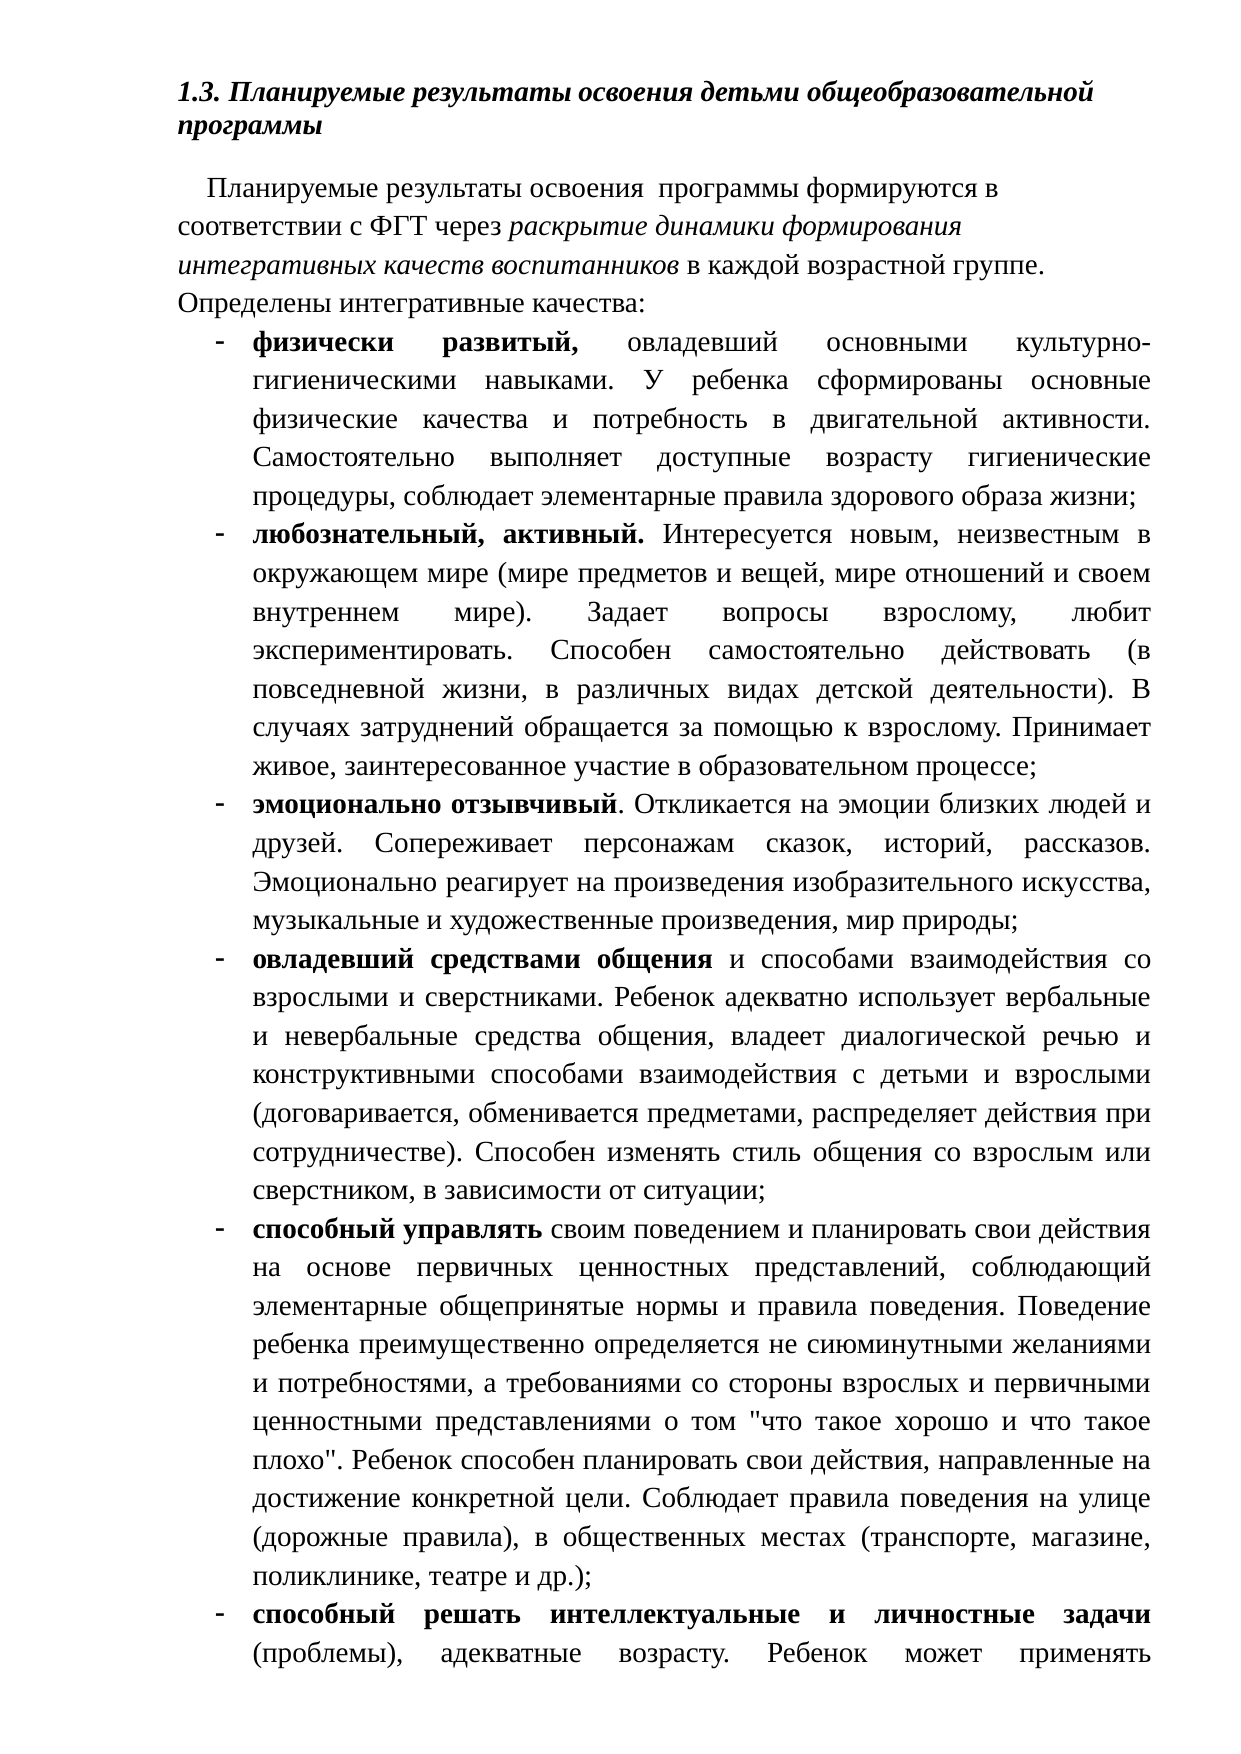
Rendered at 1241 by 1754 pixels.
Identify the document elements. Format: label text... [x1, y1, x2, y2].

list овладевший средствами общения и способами взаимодействия со взрослыми и сверстниками. Ребенок адекватно использует вербальные и невербальные средства общения, владеет диалогической речью и конструктивными способами взаимодействия с детьми и взрослыми (договаривается, обменивается предметами, распределяет действия при сотрудничестве). Способен изменять стиль общения со взрослым или сверстником, в зависимости от ситуации; [215, 941, 1152, 1206]
text 1.3. Планируемые результаты освоения детьми общеобразовательной программы [177, 74, 1152, 141]
list эмоционально отзывчивый. Откликается на эмоции близких людей и друзей. Сопереживает персонажам сказок, историй, рассказов. Эмоционально реагирует на произведения изобразительного искусства, музыкальные и художественные произведения, мир природы; [215, 787, 1152, 936]
text Планируемые результаты освоения программы формируются в соответствии с ФГТ через раскрытие динамики формирования интегративных качеств воспитанников в каждой возрастной группе. Определены интегративные качества: [177, 170, 1152, 319]
list любознательный, активный. Интересуется новым, неизвестным в окружающем мире (мире предметов и вещей, мире отношений и своем внутреннем мире). Задает вопросы взрослому, любит экспериментировать. Способен самостоятельно действовать (в повседневной жизни, в различных видах детской деятельности). В случаях затруднений обращается за помощью к взрослому. Принимает живое, заинтересованное участие в образовательном процессе; [215, 517, 1152, 782]
list способный управлять своим поведением и планировать свои действия на основе первичных ценностных представлений, соблюдающий элементарные общепринятые нормы и правила поведения. Поведение ребенка преимущественно определяется не сиюминутными желаниями и потребностями, а требованиями со стороны взрослых и первичными ценностными представлениями о том "что такое хорошо и что такое плохо". Ребенок способен планировать свои действия, направленные на достижение конкретной цели. Соблюдает правила поведения на улице (дорожные правила), в общественных местах (транспорте, магазине, поликлинике, театре и др.); [215, 1211, 1152, 1591]
list физически развитый, овладевший основными культурно-гигиеническими навыками. У ребенка сформированы основные физические качества и потребность в двигательной активности. Самостоятельно выполняет доступные возрасту гигиенические процедуры, соблюдает элементарные правила здорового образа жизни; [215, 324, 1152, 512]
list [215, 1596, 1152, 1668]
